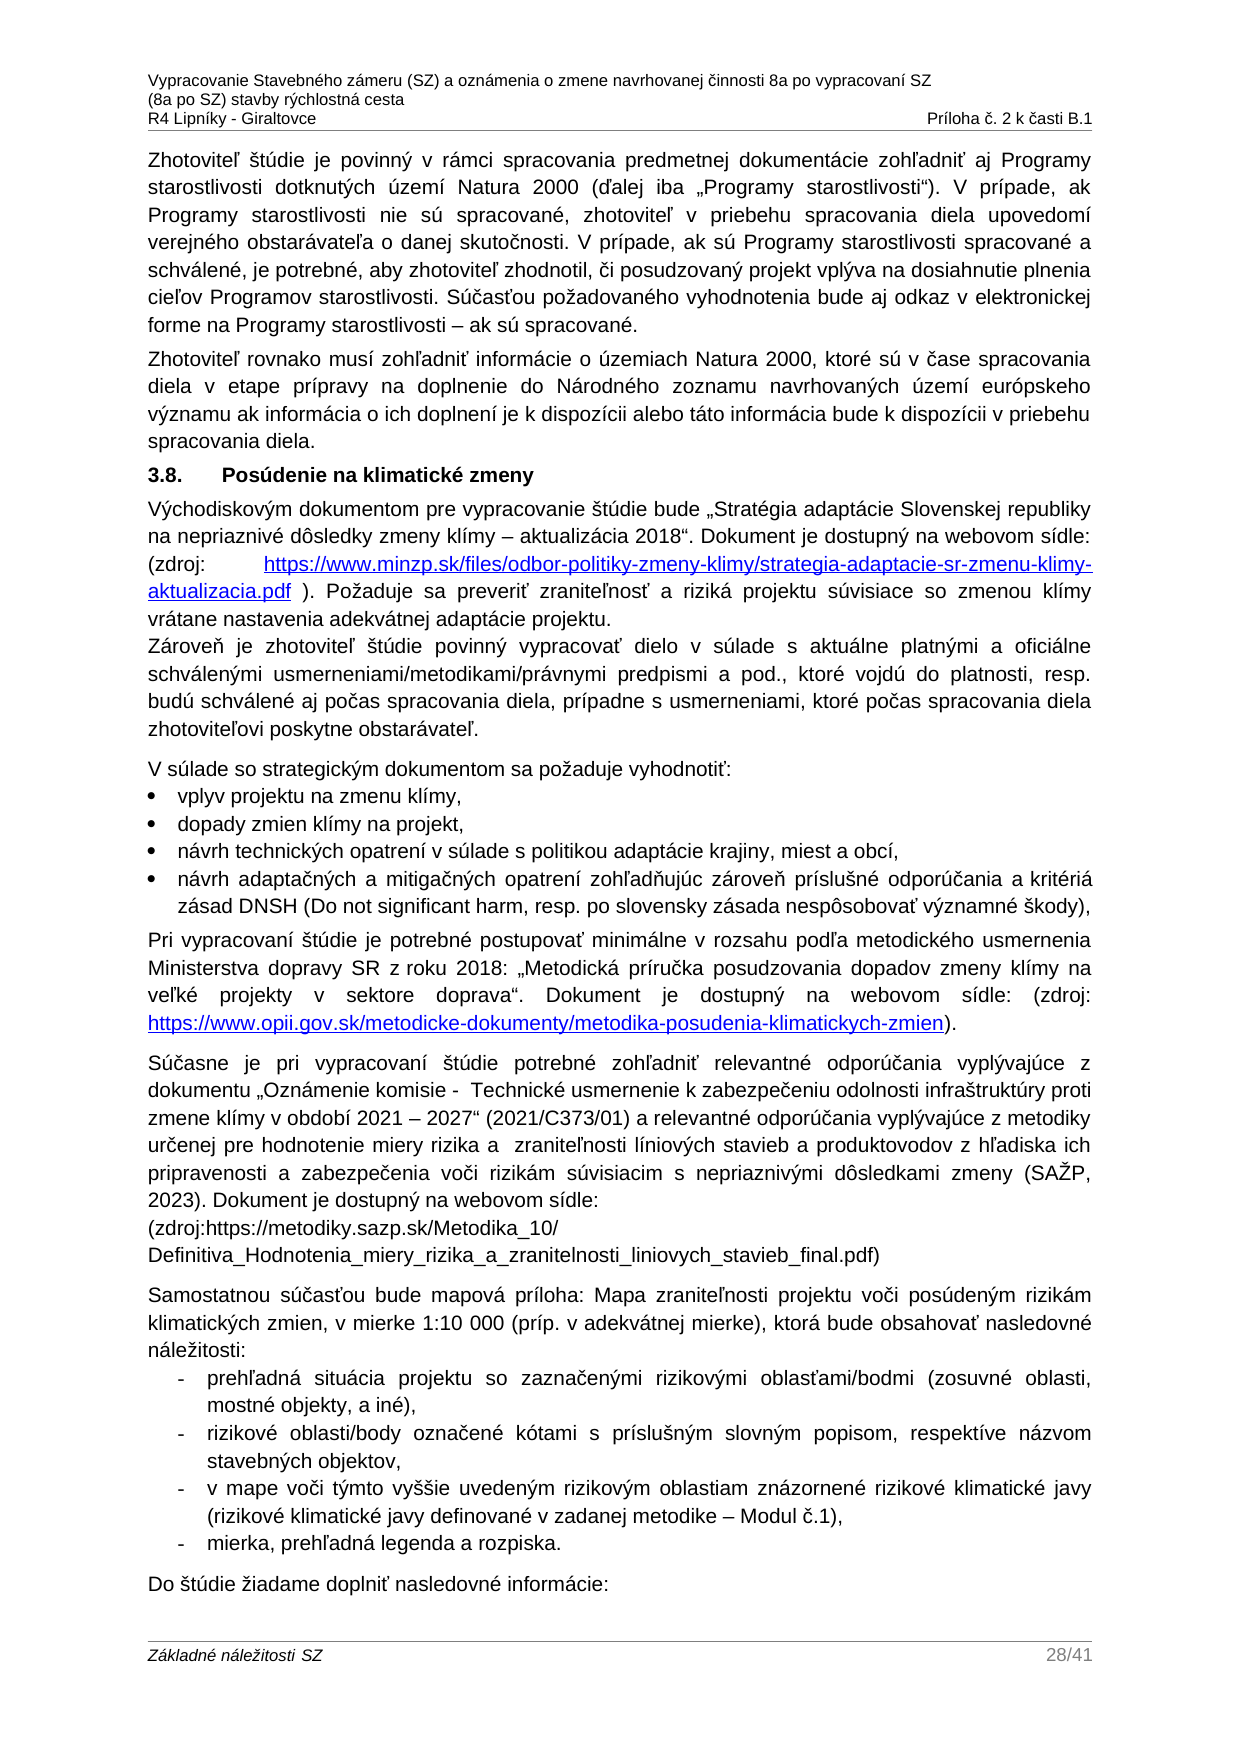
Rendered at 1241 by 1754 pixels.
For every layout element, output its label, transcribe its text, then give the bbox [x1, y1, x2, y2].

text Zároveň je zhotoviteľ štúdie povinný vypracovať dielo v súlade s aktuálne platnými a oficiálne schválenými usmerneniami/metodikami/právnymi predpismi a pod., ktoré vojdú do platnosti, resp. budú schválené aj počas spracovania diela, prípadne s usmerneniami, ktoré počas spracovania diela zhotoviteľovi poskytne obstarávateľ. [148, 634, 1092, 740]
text Do štúdie žiadame doplniť nasledovné informácie: [148, 1571, 1092, 1595]
text Súčasne je pri vypracovaní štúdie potrebné zohľadniť relevantné odporúčania vyplývajúce z dokumentu „Oznámenie komisie - Technické usmernenie k zabezpečeniu odolnosti infraštruktúry proti zmene klímy v období 2021 – 2027“ (2021/C373/01) a relevantné odporúčania vyplývajúce z metodiky určenej pre hodnotenie miery rizika a zraniteľnosti líniových stavieb a produktovodov z hľadiska ich pripravenosti a zabezpečenia voči rizikám súvisiacim s nepriaznivými dôsledkami zmeny (SAŽP, 2023). Dokument je dostupný na webovom sídle: [148, 1051, 1092, 1212]
list vplyv projektu na zmenu klímy, [148, 784, 1092, 808]
list Zhotoviteľ štúdie je povinný v rámci spracovania predmetnej dokumentácie zohľadniť aj Programy starostlivosti dotknutých území Natura 2000 (ďalej iba „Programy starostlivosti“). V prípade, ak Programy starostlivosti nie sú spracované, zhotoviteľ v priebehu spracovania diela upovedomí verejného obstarávateľa o danej skutočnosti. V prípade, ak sú Programy starostlivosti spracované a schválené, je potrebné, aby zhotoviteľ zhodnotil, či posudzovaný projekt vplýva na dosiahnutie plnenia cieľov Programov starostlivosti. Súčasťou požadovaného vyhodnotenia bude aj odkaz v elektronickej forme na Programy starostlivosti – ak sú spracované. [148, 148, 1092, 337]
text Pri vypracovaní štúdie je potrebné postupovať minimálne v rozsahu podľa metodického usmernenia Ministerstva dopravy SR z roku 2018: „Metodická príručka posudzovania dopadov zmeny klímy na veľké projekty v sektore doprava“. Dokument je dostupný na webovom sídle: (zdroj: https://www.opii.gov.sk/metodicke-dokumenty/metodika-posudenia-klimatickych-zmien). [148, 928, 1092, 1034]
text Samostatnou súčasťou bude mapová príloha: Mapa zraniteľnosti projektu voči posúdeným rizikám klimatických zmien, v mierke 1:10 000 (príp. v adekvátnej mierke), ktorá bude obsahovať nasledovné náležitosti: [148, 1283, 1092, 1362]
list návrh adaptačných a mitigačných opatrení zohľadňujúc zároveň príslušné odporúčania a kritériá zásad DNSH (Do not significant harm, resp. po slovensky zásada nespôsobovať významné škody), [148, 867, 1092, 918]
list prehľadná situácia projektu so zaznačenými rizikovými oblasťami/bodmi (zosuvné oblasti, mostné objekty, a iné), [177, 1366, 1092, 1417]
list Posúdenie na klimatické zmeny [148, 463, 1092, 487]
text V súlade so strategickým dokumentom sa požaduje vyhodnotiť: [148, 756, 1092, 780]
list mierka, prehľadná legenda a rozpiska. [177, 1531, 1092, 1555]
list v mape voči týmto vyššie uvedeným rizikovým oblastiam znázornené rizikové klimatické javy (rizikové klimatické javy definované v zadanej metodike – Modul č.1), [177, 1476, 1092, 1528]
text Východiskovým dokumentom pre vypracovanie štúdie bude „Stratégia adaptácie Slovenskej republiky na nepriaznivé dôsledky zmeny klímy – aktualizácia 2018“. Dokument je dostupný na webovom sídle: (zdroj: https://www.minzp.sk/files/odbor-politiky-zmeny-klimy/strategia-adaptacie-sr-zmenu-klimy-aktualizacia.pdf ). Požaduje sa preveriť zraniteľnosť a riziká projektu súvisiace so zmenou klímy vrátane nastavenia adekvátnej adaptácie projektu. [148, 496, 1092, 630]
list dopady zmien klímy na projekt, [148, 812, 1092, 836]
text (zdroj:https://metodiky.sazp.sk/Metodika_10/Definitiva_Hodnotenia_miery_rizika_a_zranitelnosti_liniovych_stavieb_final.pdf) [148, 1216, 1092, 1267]
list návrh technických opatrení v súlade s politikou adaptácie krajiny, miest a obcí, [148, 839, 1092, 863]
list Zhotoviteľ rovnako musí zohľadniť informácie o územiach Natura 2000, ktoré sú v čase spracovania diela v etape prípravy na doplnenie do Národného zoznamu navrhovaných území európskeho významu ak informácia o ich doplnení je k dispozícii alebo táto informácia bude k dispozícii v priebehu spracovania diela. [148, 346, 1092, 453]
list rizikové oblasti/body označené kótami s príslušným slovným popisom, respektíve názvom stavebných objektov, [177, 1421, 1092, 1472]
